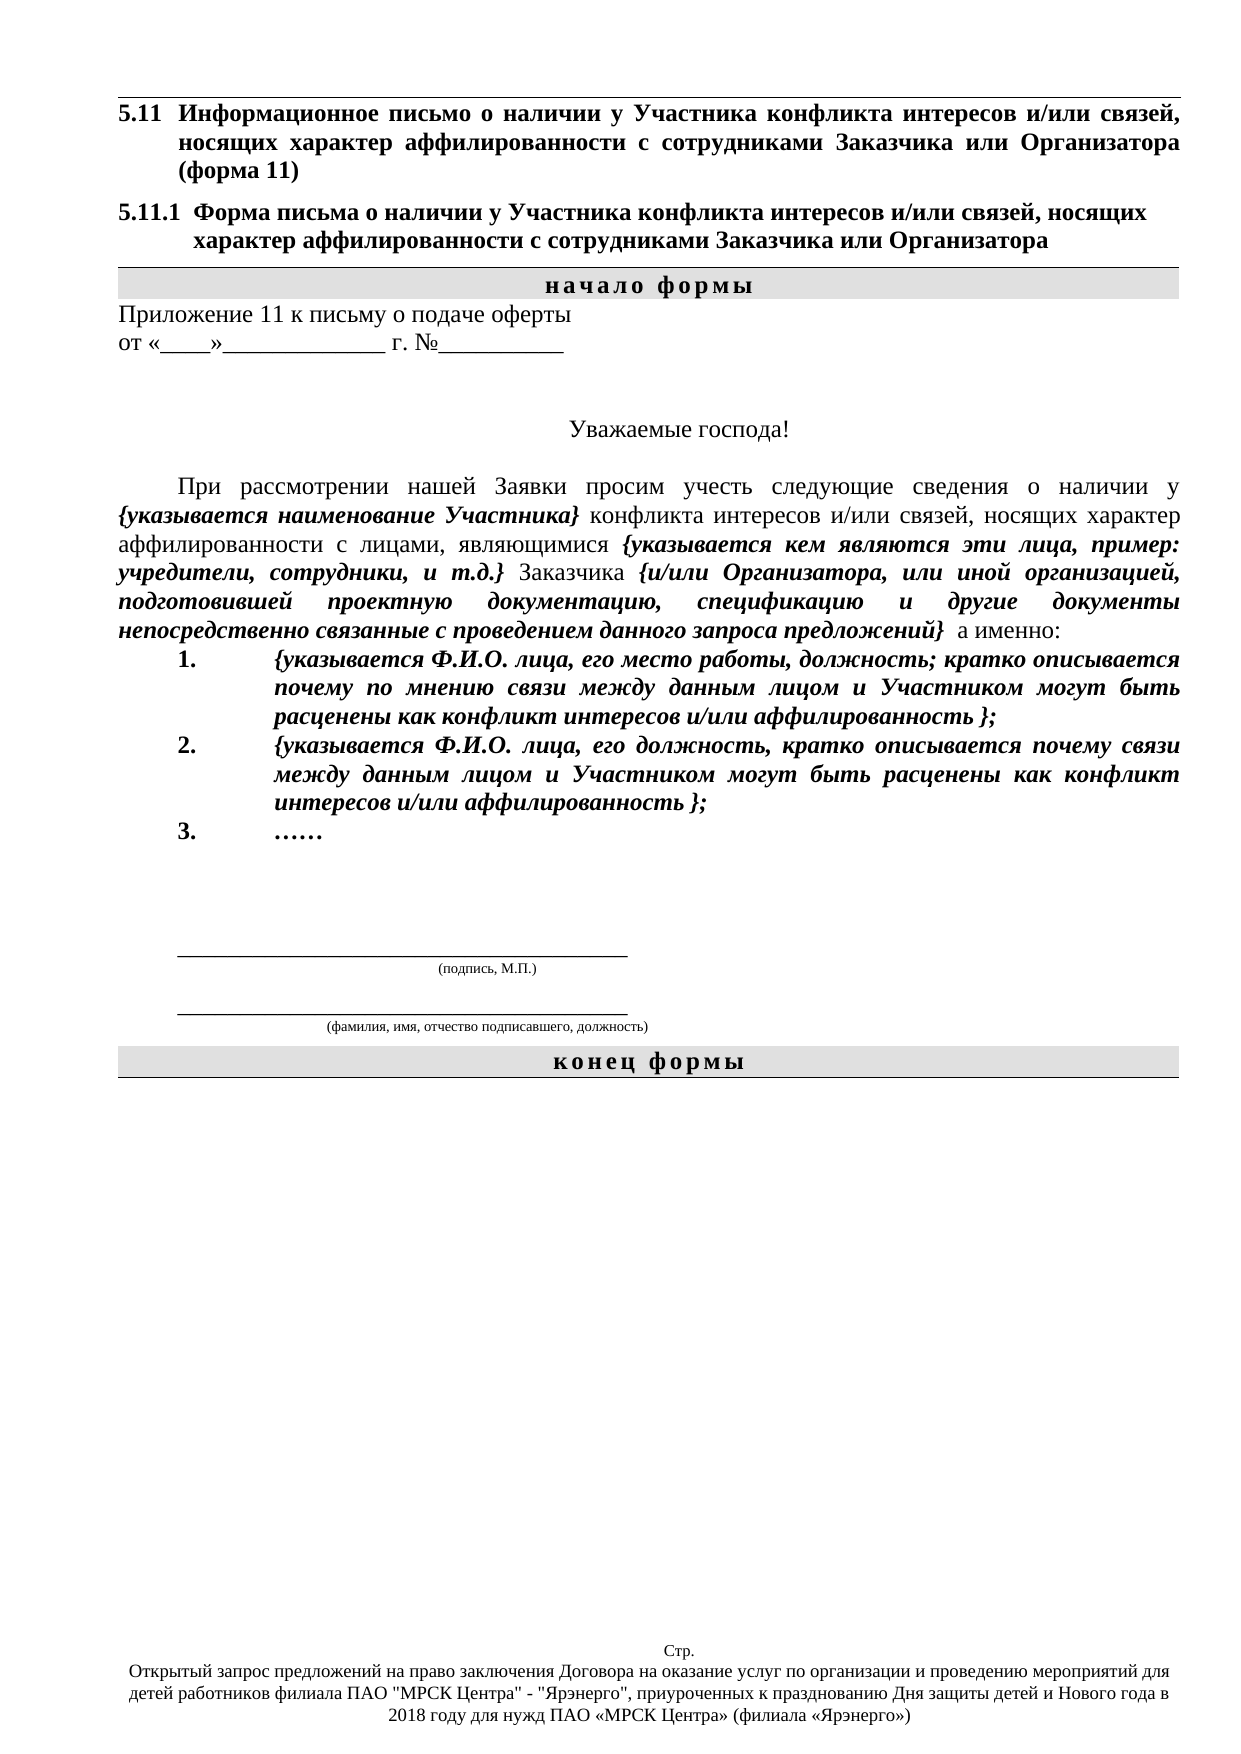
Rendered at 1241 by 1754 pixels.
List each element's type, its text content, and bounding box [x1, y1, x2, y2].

list {указывается Ф.И.О. лица, его должность, кратко описывается почему связи между данным лицом и Участником могут быть расценены как конфликт интересов и/или аффилированность }; [177, 730, 1181, 816]
text ____________________________________ [118, 931, 1181, 960]
list {указывается Ф.И.О. лица, его место работы, должность; кратко описывается почему по мнению связи между данным лицом и Участником могут быть расценены как конфликт интересов и/или аффилированность }; [177, 644, 1181, 730]
text Уважаемые господа! [118, 414, 1181, 442]
text Приложение 11 к письму о подаче оферты от «____»_____________ г. №__________ [118, 299, 1181, 356]
text (подпись, М.П.) [118, 960, 797, 989]
text конец формы [118, 1046, 1179, 1077]
text При рассмотрении нашей Заявки просим учесть следующие сведения о наличии у {указывается наименование Участника} конфликта интересов и/или связей, носящих характер аффилированности с лицами, являющимися {указывается кем являются эти лица, пример: учредители, сотрудники, и т.д.} Заказчика {и/или Организатора, или иной организацией, подготовившей проектную документацию, спецификацию и другие документы непосредственно связанные с проведением данного запроса предложений} а именно: [118, 471, 1181, 644]
list …… [177, 816, 1181, 845]
text (фамилия, имя, отчество подписавшего, должность) [118, 1017, 797, 1046]
text начало формы [118, 268, 1179, 299]
subtitle Форма письма о наличии у Участника конфликта интересов и/или связей, носящих характер аффилированности с сотрудниками Заказчика или Организатора [118, 197, 1181, 254]
subtitle Информационное письмо о наличии у Участника конфликта интересов и/или связей, носящих характер аффилированности с сотрудниками Заказчика или Организатора (форма 11) [118, 98, 1181, 184]
text ____________________________________ [118, 989, 1181, 1017]
